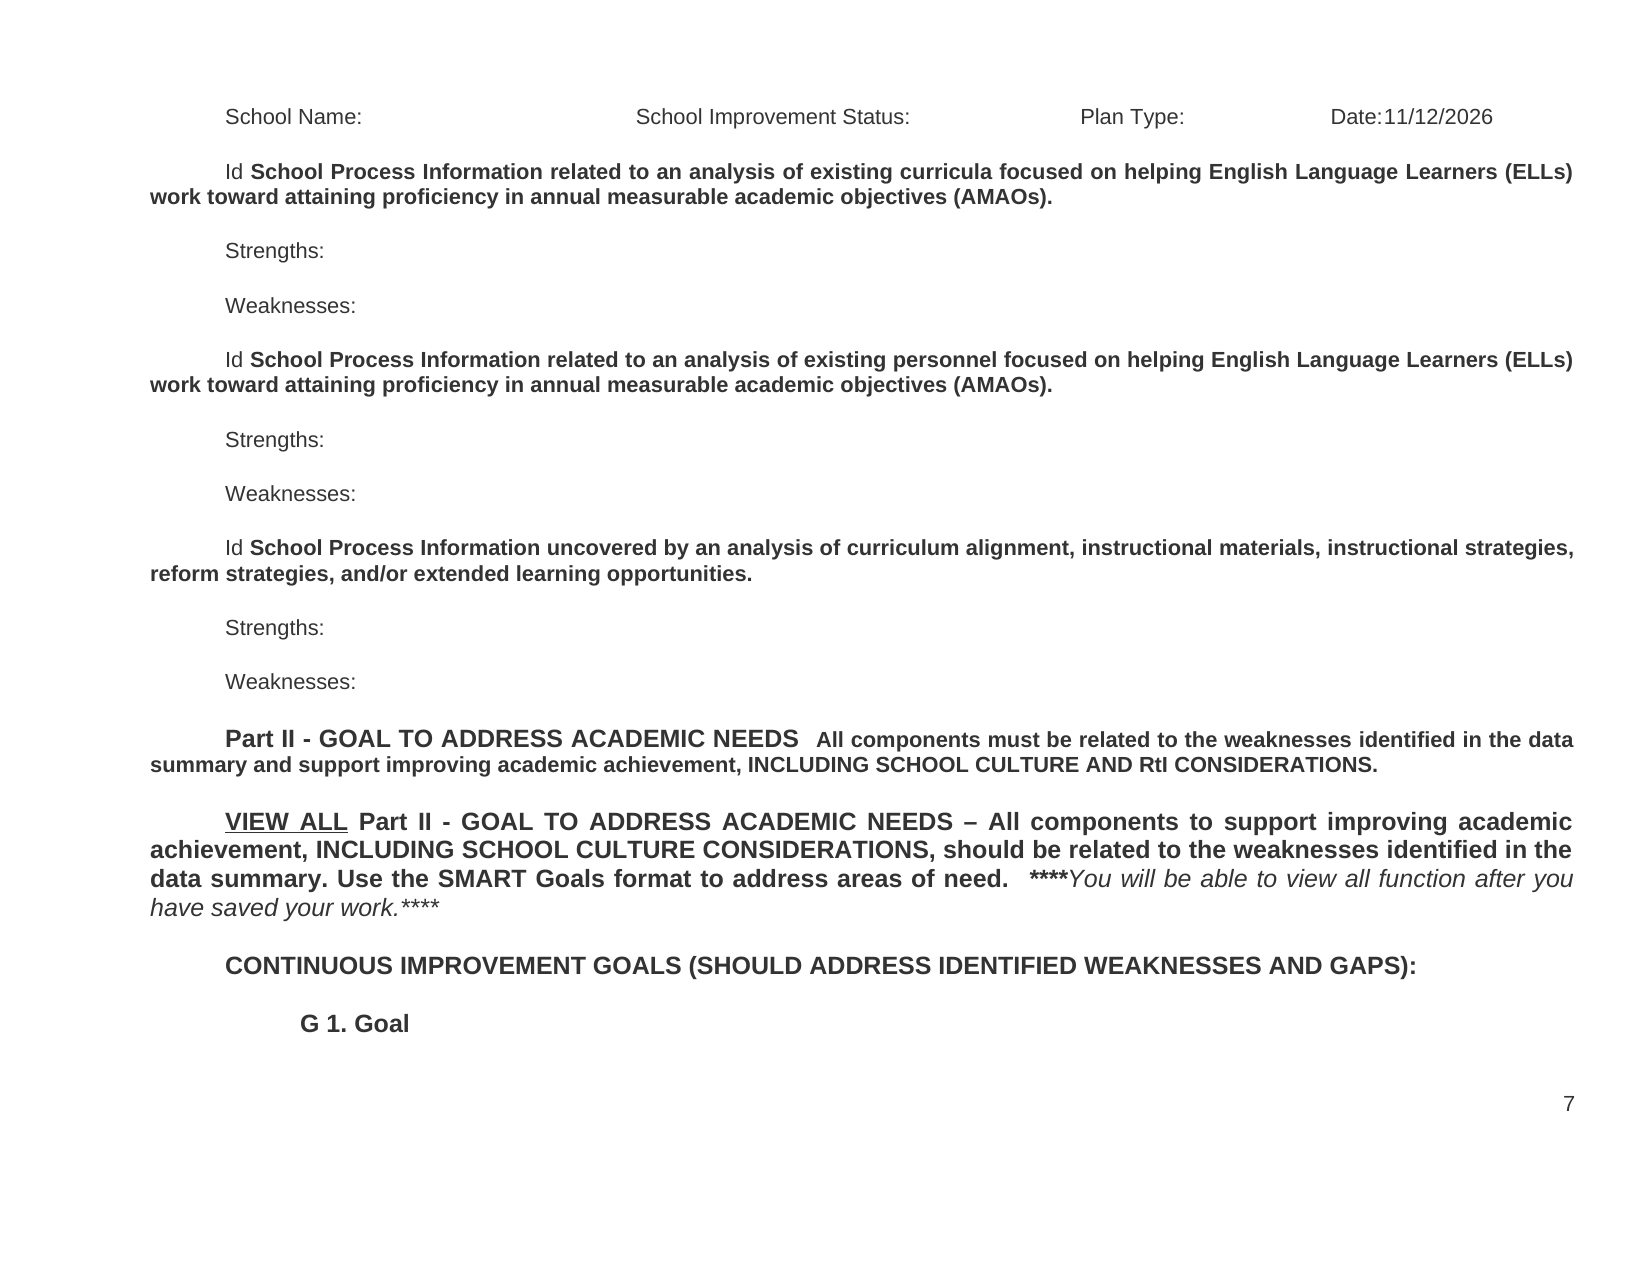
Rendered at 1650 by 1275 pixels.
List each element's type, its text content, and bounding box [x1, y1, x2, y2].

text Strengths: [150, 238, 1575, 263]
text Part II - GOAL TO ADDRESS ACADEMIC NEEDS All components must be related to the weaknesses identified in the data summary and support improving academic achievement, INCLUDING SCHOOL CULTURE AND RtI CONSIDERATIONS. [150, 723, 1575, 777]
text Strengths: [150, 426, 1575, 452]
text Id School Process Information uncovered by an analysis of curriculum alignment, instructional materials, instructional strategies, reform strategies, and/or extended learning opportunities. [150, 535, 1575, 586]
text G 1. Goal [150, 1009, 1575, 1037]
text Strengths: [150, 615, 1575, 640]
text Id School Process Information related to an analysis of existing curricula focused on helping English Language Learners (ELLs) work toward attaining proficiency in annual measurable academic objectives (AMAOs). [150, 158, 1575, 209]
text Weaknesses: [150, 669, 1575, 694]
text VIEW ALL Part II - GOAL TO ADDRESS ACADEMIC NEEDS – All components to support improving academic achievement, INCLUDING SCHOOL CULTURE CONSIDERATIONS, should be related to the weaknesses identified in the data summary. Use the SMART Goals format to address areas of need. ****You will be able to view all function after you have saved your work.**** [150, 807, 1575, 922]
text Weaknesses: [150, 292, 1575, 318]
text Id School Process Information related to an analysis of existing personnel focused on helping English Language Learners (ELLs) work toward attaining proficiency in annual measurable academic objectives (AMAOs). [150, 347, 1575, 397]
text CONTINUOUS IMPROVEMENT GOALS (SHOULD ADDRESS IDENTIFIED WEAKNESSES AND GAPS): [150, 951, 1575, 979]
text Weaknesses: [150, 481, 1575, 506]
